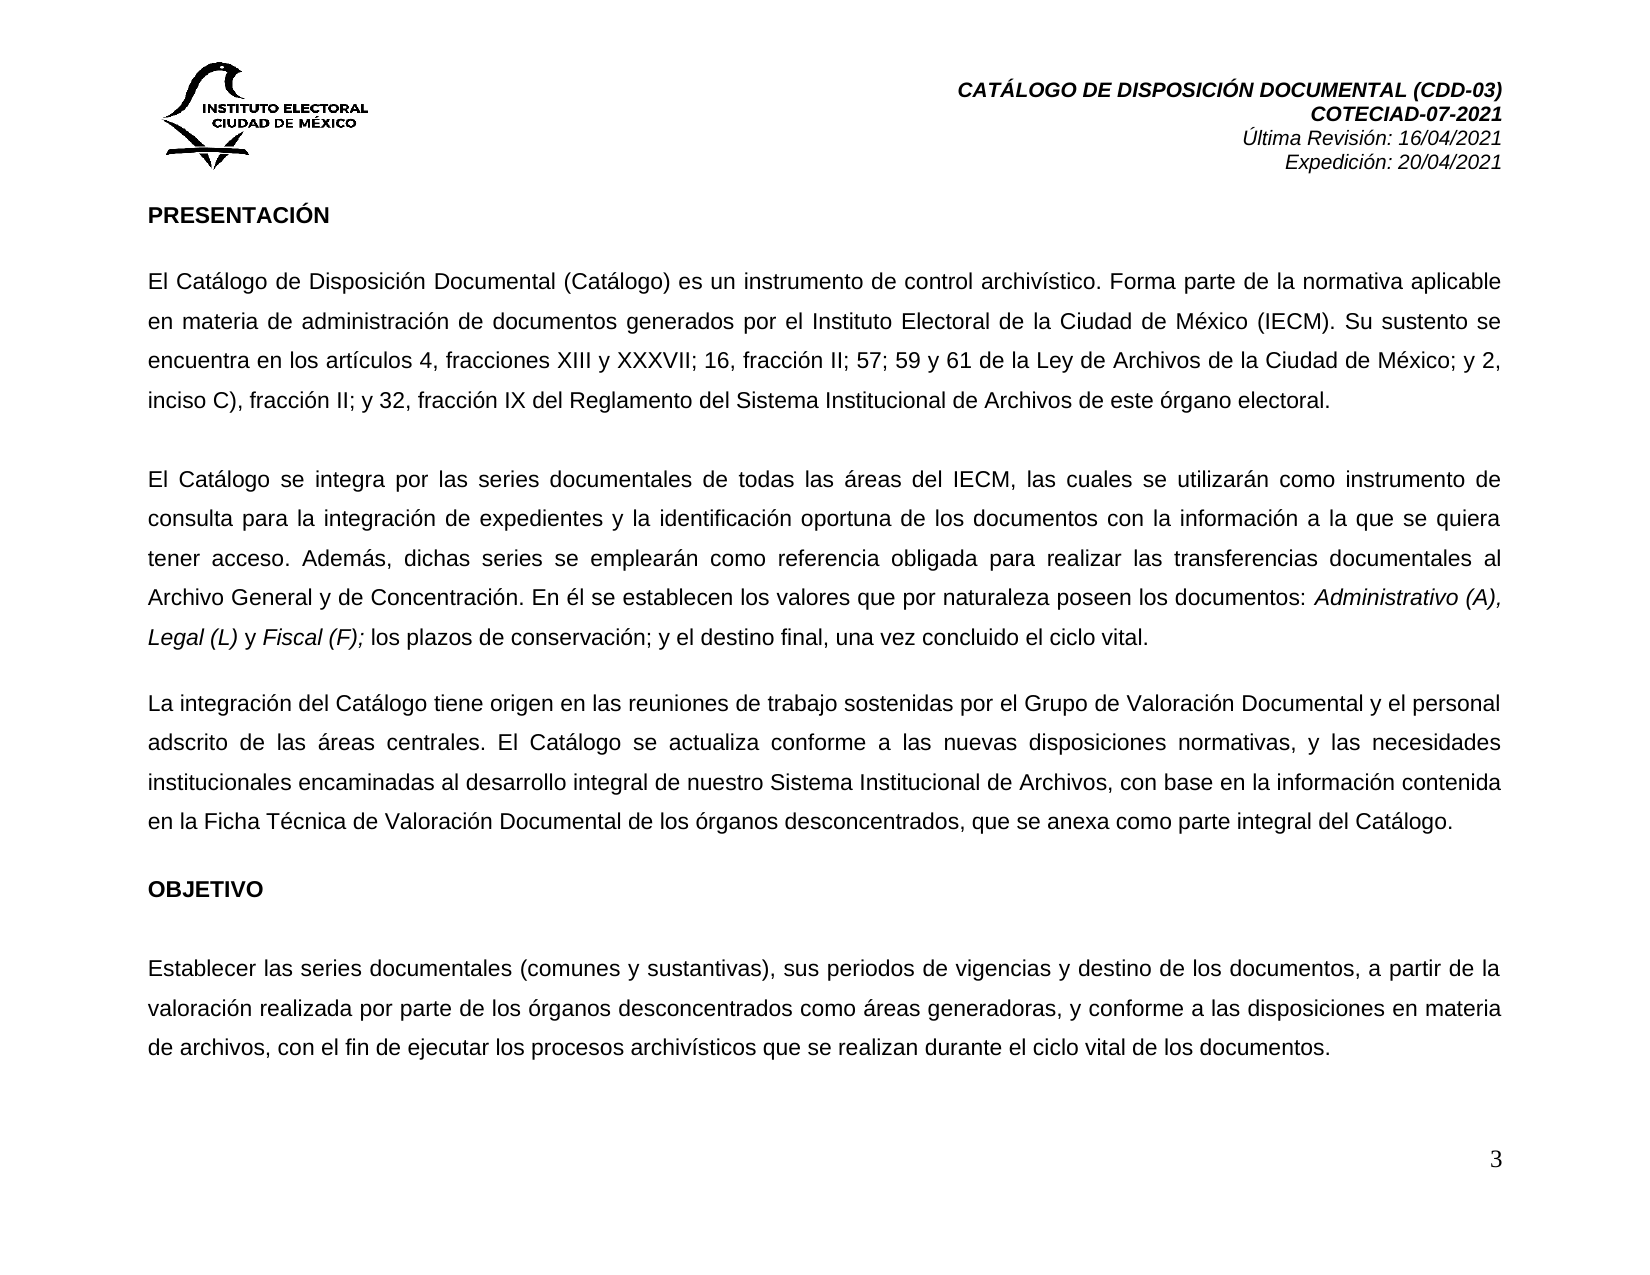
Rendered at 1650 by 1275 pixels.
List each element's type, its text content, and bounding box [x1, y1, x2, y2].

text Establecer las series documentales (comunes y sustantivas), sus periodos de vigencias y destino de los documentos, a partir de la valoración realizada por parte de los órganos desconcentrados como áreas generadoras, y conforme a las disposiciones en materia de archivos, con el fin de ejecutar los procesos archivísticos que se realizan durante el ciclo vital de los documentos. [148, 955, 1502, 1061]
text PRESENTACIÓN [148, 202, 1502, 229]
picture [148, 37, 377, 196]
text El Catálogo de Disposición Documental (Catálogo) es un instrumento de control archivístico. Forma parte de la normativa aplicable en materia de administración de documentos generados por el Instituto Electoral de la Ciudad de México (IECM). Su sustento se encuentra en los artículos 4, fracciones XIII y XXXVII; 16, fracción II; 57; 59 y 61 de la Ley de Archivos de la Ciudad de México; y 2, inciso C), fracción II; y 32, fracción IX del Reglamento del Sistema Institucional de Archivos de este órgano electoral. [148, 268, 1502, 413]
text La integración del Catálogo tiene origen en las reuniones de trabajo sostenidas por el Grupo de Valoración Documental y el personal adscrito de las áreas centrales. El Catálogo se actualiza conforme a las nuevas disposiciones normativas, y las necesidades institucionales encaminadas al desarrollo integral de nuestro Sistema Institucional de Archivos, con base en la información contenida en la Ficha Técnica de Valoración Documental de los órganos desconcentrados, que se anexa como parte integral del Catálogo. [148, 689, 1502, 834]
text OBJETIVO [148, 876, 1502, 903]
text El Catálogo se integra por las series documentales de todas las áreas del IECM, las cuales se utilizarán como instrumento de consulta para la integración de expedientes y la identificación oportuna de los documentos con la información a la que se quiera tener acceso. Además, dichas series se emplearán como referencia obligada para realizar las transferencias documentales al Archivo General y de Concentración. En él se establecen los valores que por naturaleza poseen los documentos: Administrativo (A), Legal (L) y Fiscal (F); los plazos de conservación; y el destino final, una vez concluido el ciclo vital. [148, 466, 1502, 650]
